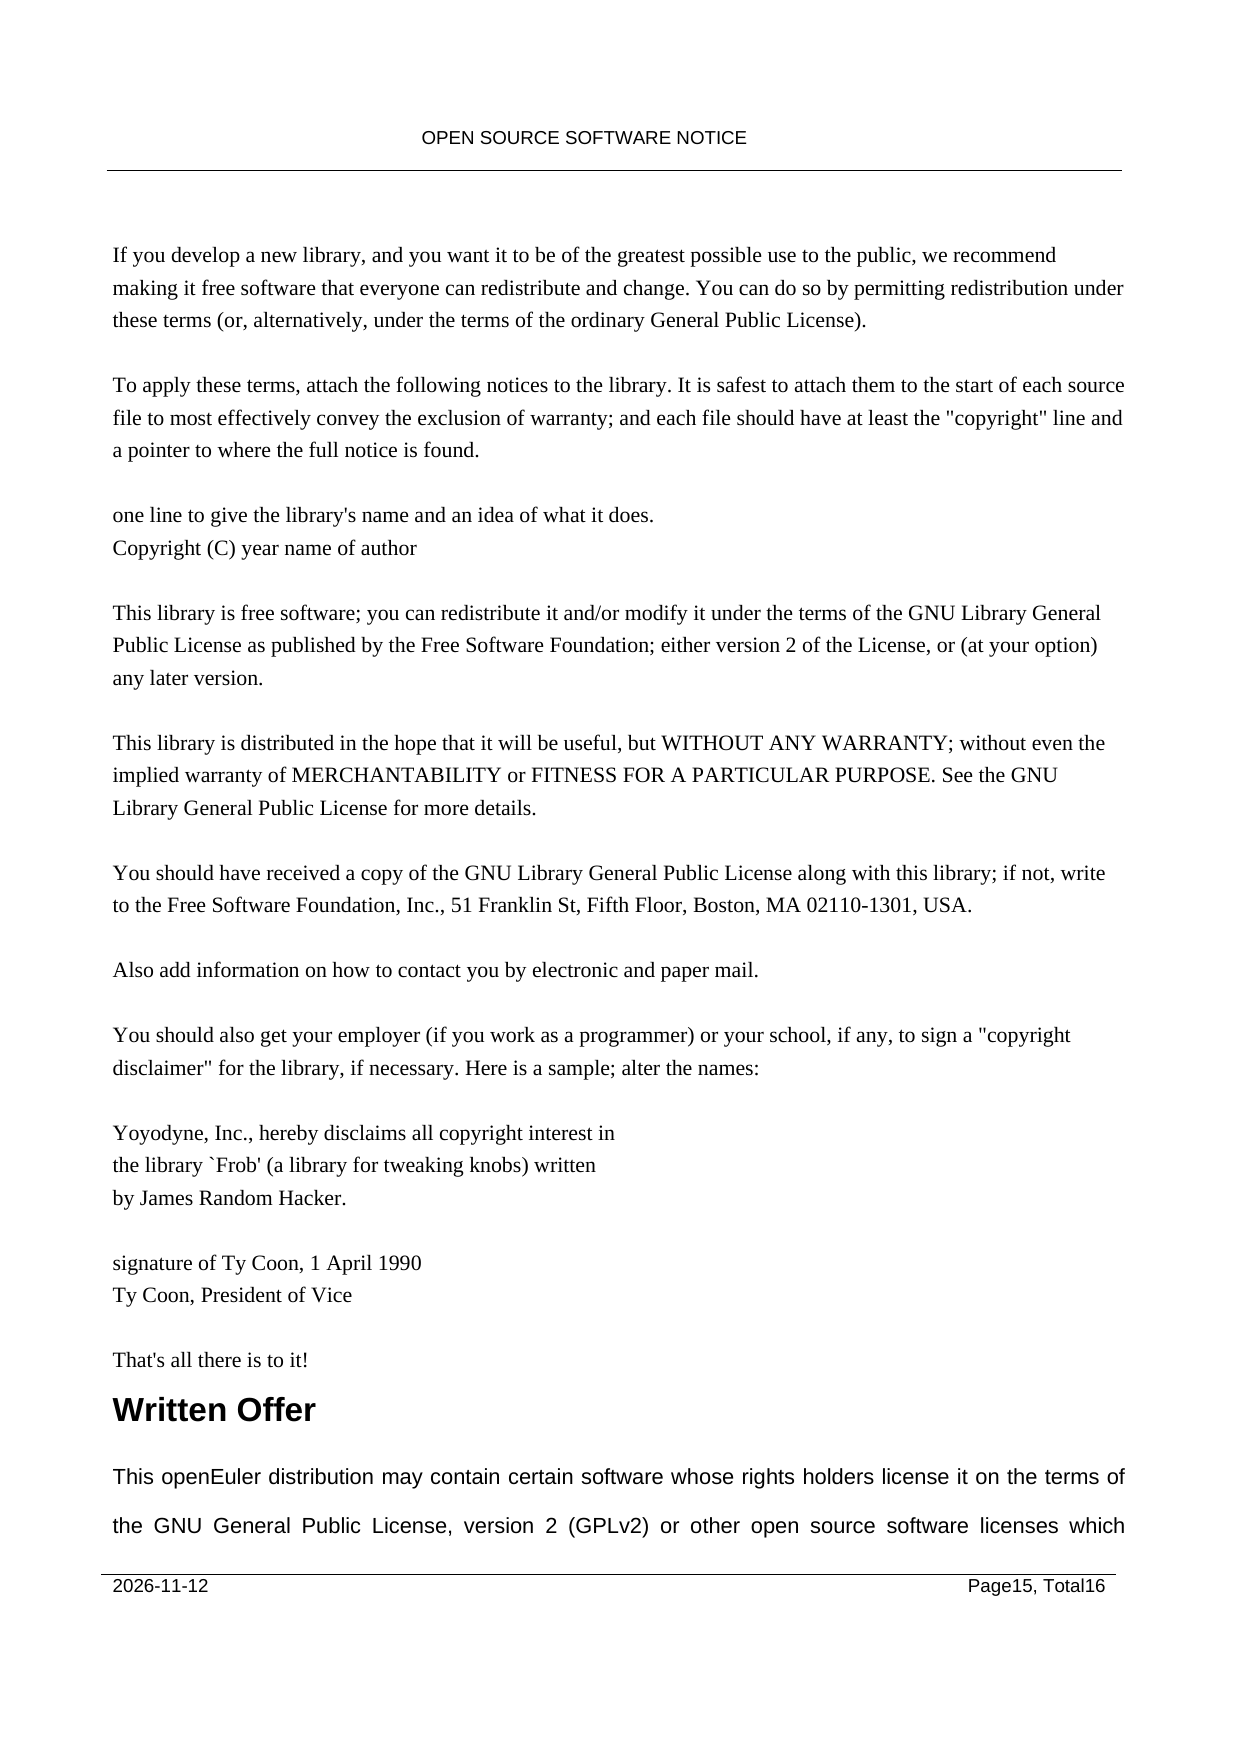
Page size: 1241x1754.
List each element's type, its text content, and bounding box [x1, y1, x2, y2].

text Written Offer [112, 1376, 1128, 1441]
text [112, 1461, 1128, 1542]
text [112, 206, 1128, 1376]
